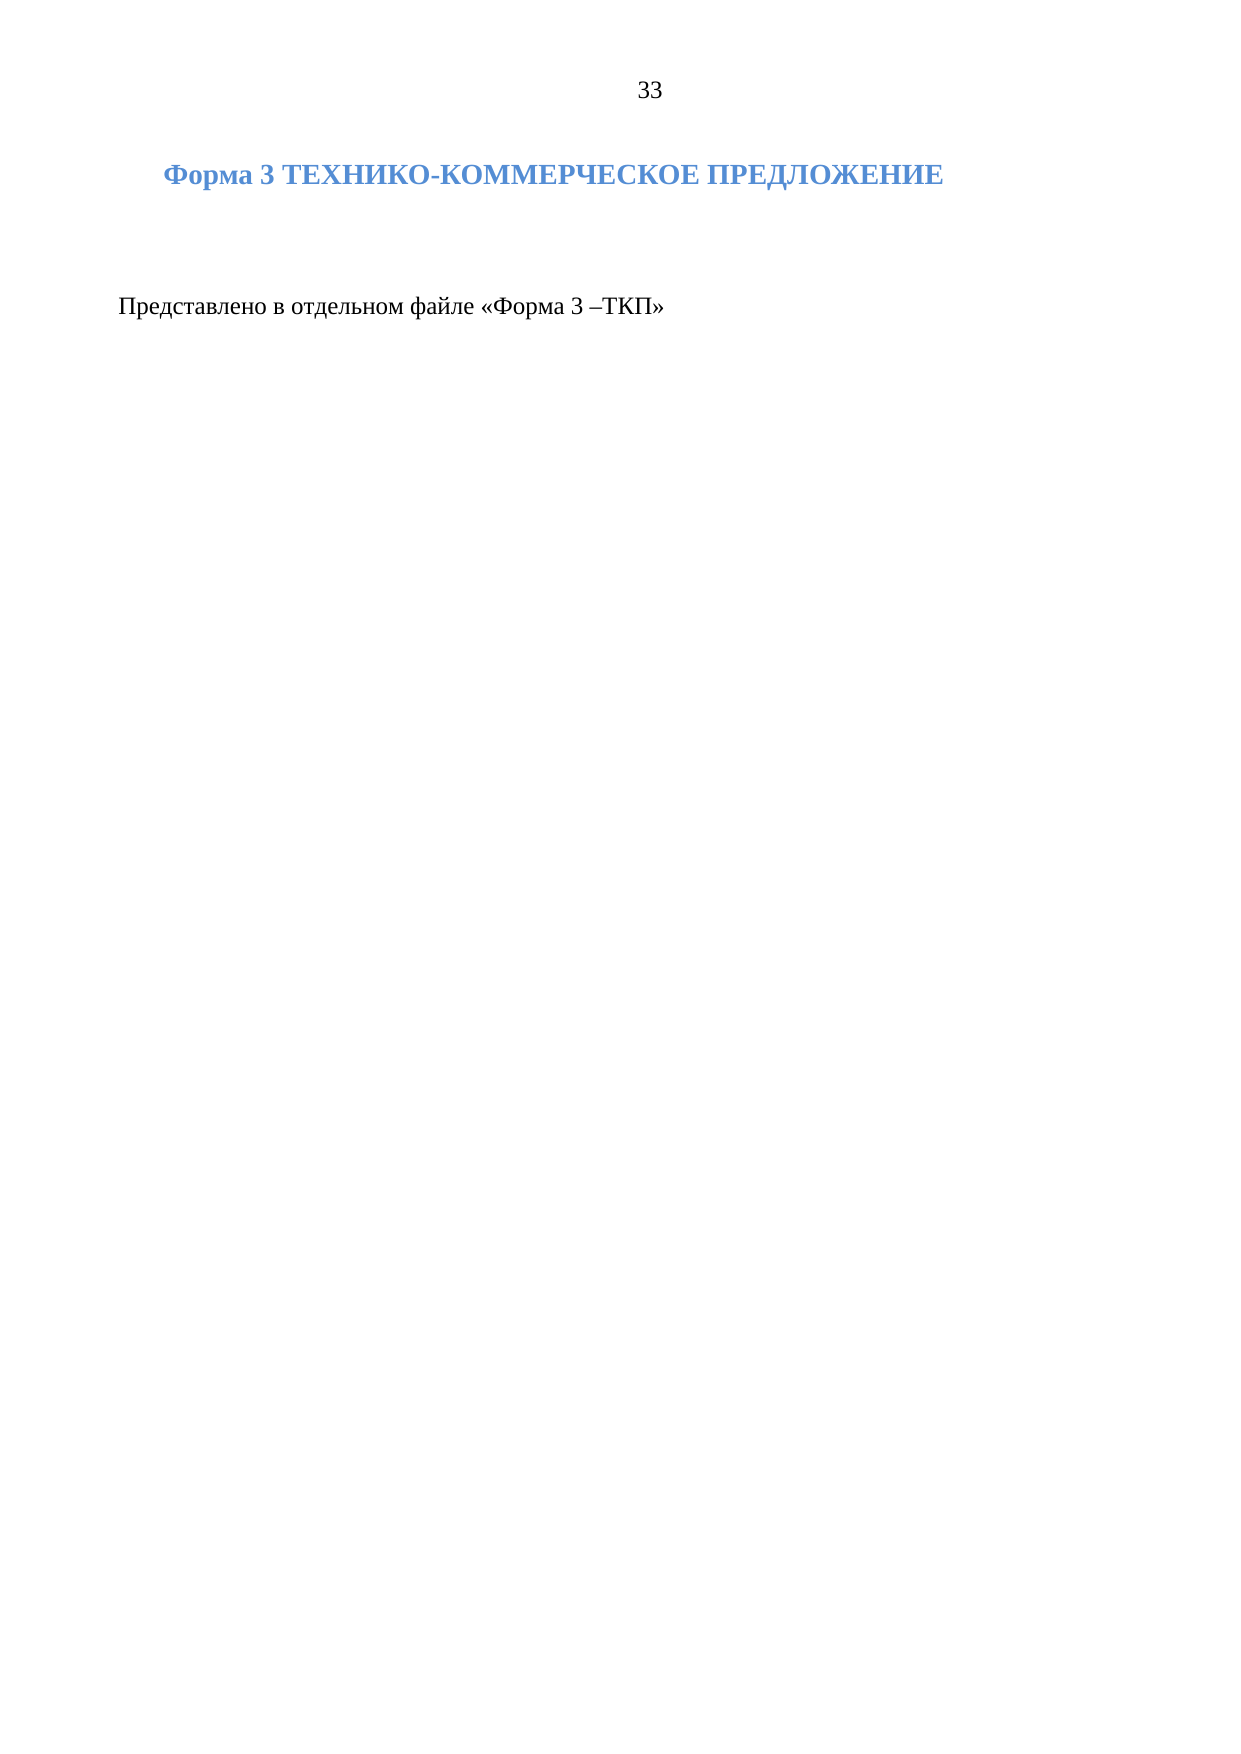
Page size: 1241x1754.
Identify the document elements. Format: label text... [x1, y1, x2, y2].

text Форма 3 ТЕХНИКО-КОММЕРЧЕСКОЕ ПРЕДЛОЖЕНИЕ [163, 157, 1181, 191]
text Представлено в отдельном файле «Форма 3 –ТКП» [118, 291, 1181, 319]
